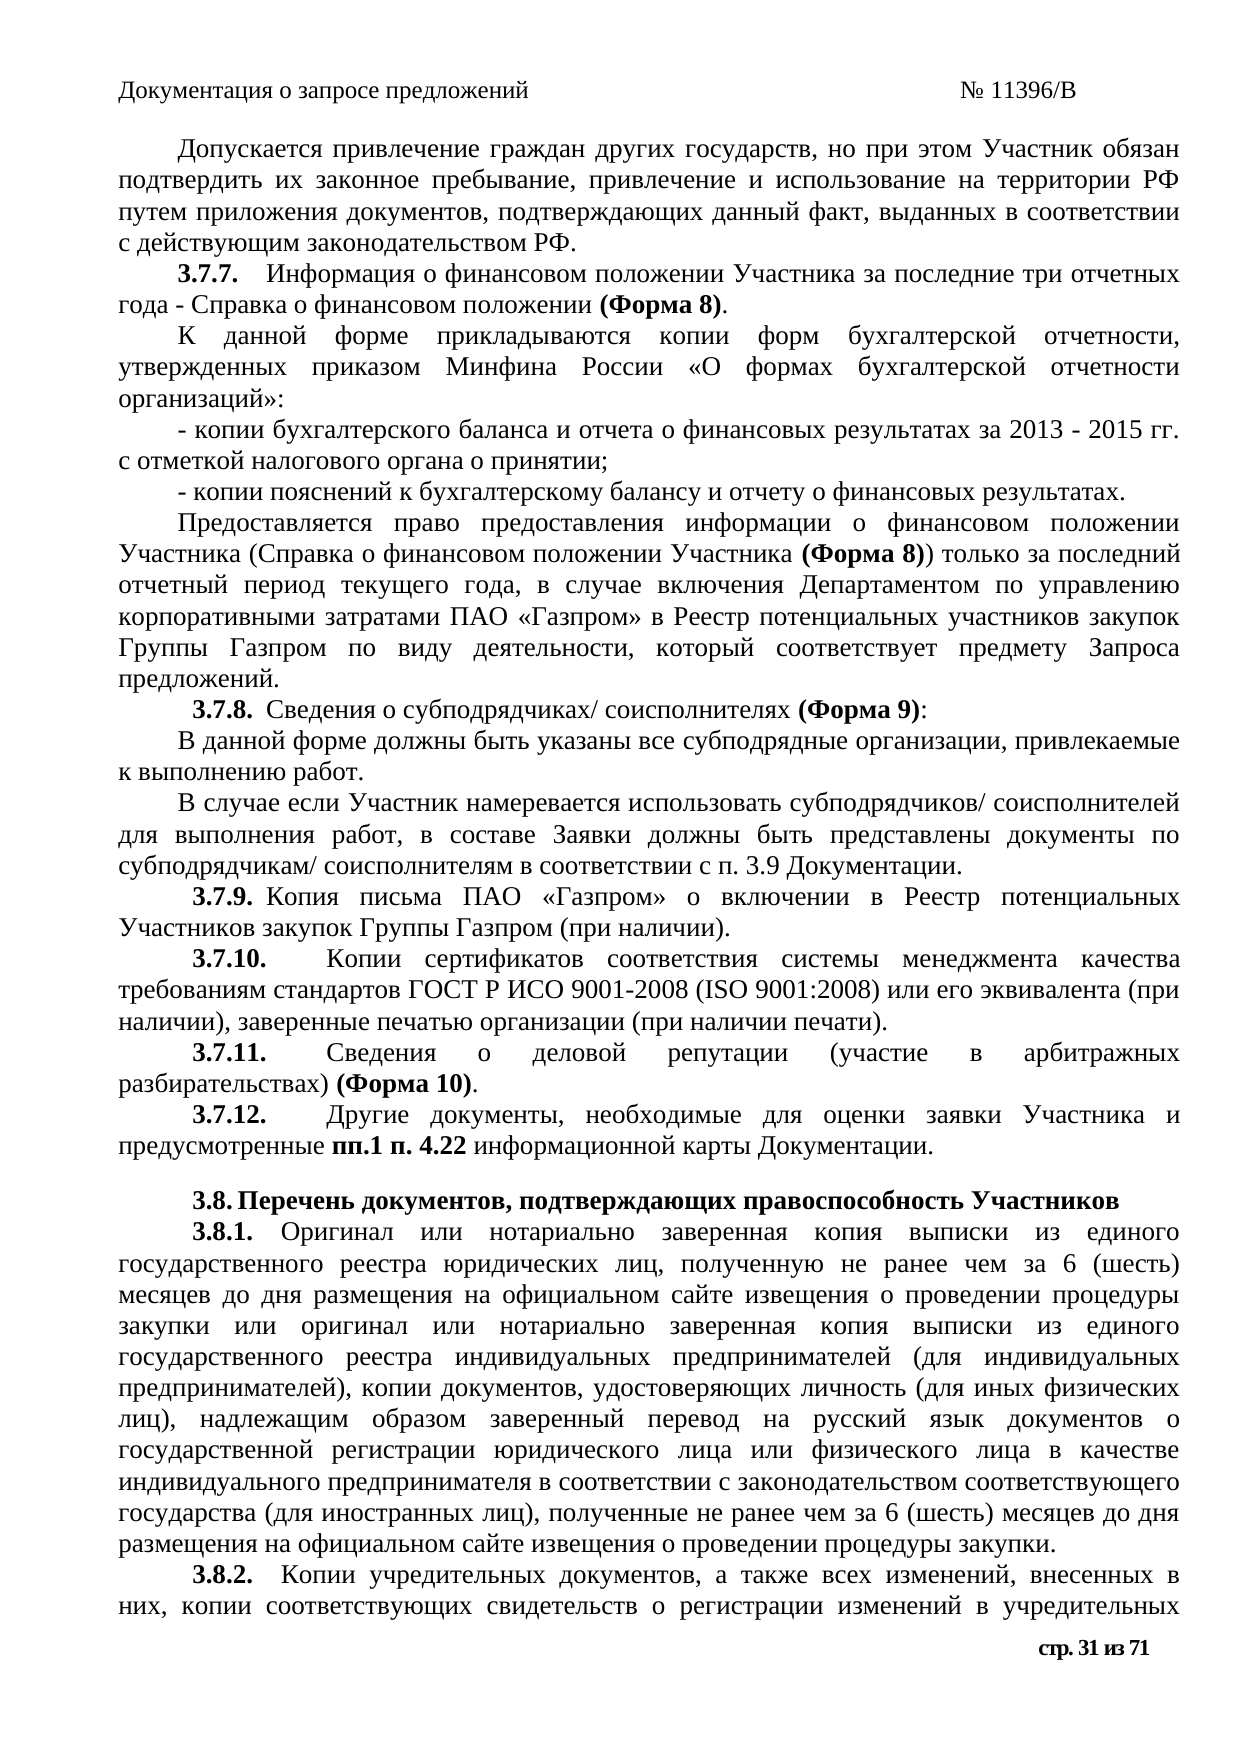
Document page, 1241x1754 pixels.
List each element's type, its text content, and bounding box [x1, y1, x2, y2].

text Копия письма ПАО «Газпром» о включении в Реестр потенциальных Участников закупок Группы Газпром (при наличии). [118, 880, 1181, 942]
text Сведения о субподрядчиках/ соисполнителях (Форма 9): [118, 693, 1181, 724]
text Другие документы, необходимые для оценки заявки Участника и предусмотренные пп.1 п. 4.22 информационной карты Документации. [118, 1098, 1181, 1160]
list Предоставляется право предоставления информации о финансовом положении Участника (Справка о финансовом положении Участника (Форма 8)) только за последний отчетный период текущего года, в случае включения Департаментом по управлению корпоративными затратами ПАО «Газпром» в Реестр потенциальных участников закупок Группы Газпром по виду деятельности, который соответствует предмету Запроса предложений. [118, 506, 1181, 693]
text Сведения о деловой репутации (участие в арбитражных разбирательствах) (Форма 10). [118, 1036, 1181, 1098]
list В данной форме должны быть указаны все субподрядные организации, привлекаемые к выполнению работ. [118, 724, 1181, 787]
text Информация о финансовом положении Участника за последние три отчетных года - Справка о финансовом положении (Форма 8). [118, 257, 1181, 319]
text Оригинал или нотариально заверенная копия выписки из единого государственного реестра юридических лиц, полученную не ранее чем за 6 (шесть) месяцев до дня размещения на официальном сайте извещения о проведении процедуры закупки или оригинал или нотариально заверенная копия выписки из единого государственного реестра индивидуальных предпринимателей (для индивидуальных предпринимателей), копии документов, удостоверяющих личность (для иных физических лиц), надлежащим образом заверенный перевод на русский язык документов о государственной регистрации юридического лица или физического лица в качестве индивидуального предпринимателя в соответствии с законодательством соответствующего государства (для иностранных лиц), полученные не ранее чем за 6 (шесть) месяцев до дня размещения на официальном сайте извещения о проведении процедуры закупки. [118, 1216, 1181, 1558]
subtitle Перечень документов, подтверждающих правоспособность Участников [118, 1184, 1181, 1216]
list - копии пояснений к бухгалтерскому балансу и отчету о финансовых результатах. [118, 475, 1181, 506]
list - копии бухгалтерского баланса и отчета о финансовых результатах за 2013 - 2015 гг. с отметкой налогового органа о принятии; [118, 413, 1181, 475]
list Допускается привлечение граждан других государств, но при этом Участник обязан подтвердить их законное пребывание, привлечение и использование на территории РФ путем приложения документов, подтверждающих данный факт, выданных в соответствии с действующим законодательством РФ. [118, 132, 1181, 257]
list К данной форме прикладываются копии форм бухгалтерской отчетности, утвержденных приказом Минфина России «О формах бухгалтерской отчетности организаций»: [118, 319, 1181, 413]
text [118, 1558, 1181, 1620]
text Копии сертификатов соответствия системы менеджмента качества требованиям стандартов ГОСТ Р ИСО 9001-2008 (ISO 9001:2008) или его эквивалента (при наличии), заверенные печатью организации (при наличии печати). [118, 942, 1181, 1036]
list В случае если Участник намеревается использовать субподрядчиков/ соисполнителей для выполнения работ, в составе Заявки должны быть представлены документы по субподрядчикам/ соисполнителям в соответствии с п. 3.9 Документации. [118, 787, 1181, 880]
